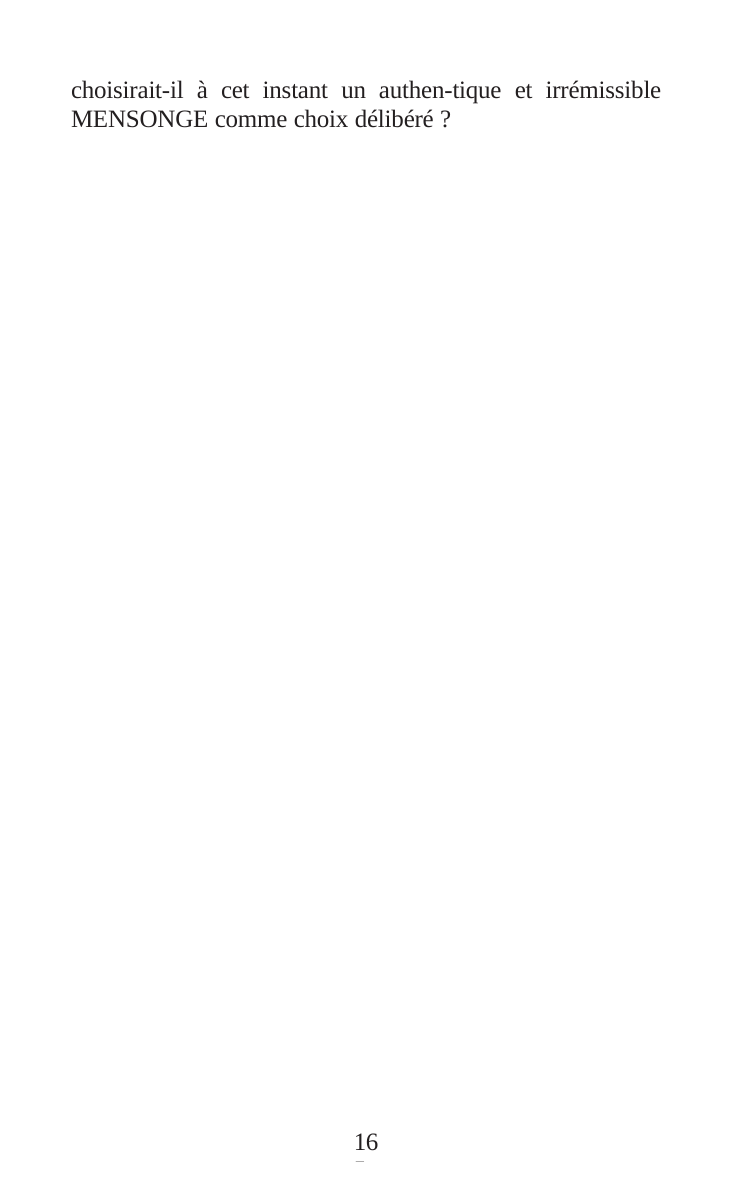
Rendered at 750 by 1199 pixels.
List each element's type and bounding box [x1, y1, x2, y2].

text [71, 75, 662, 132]
